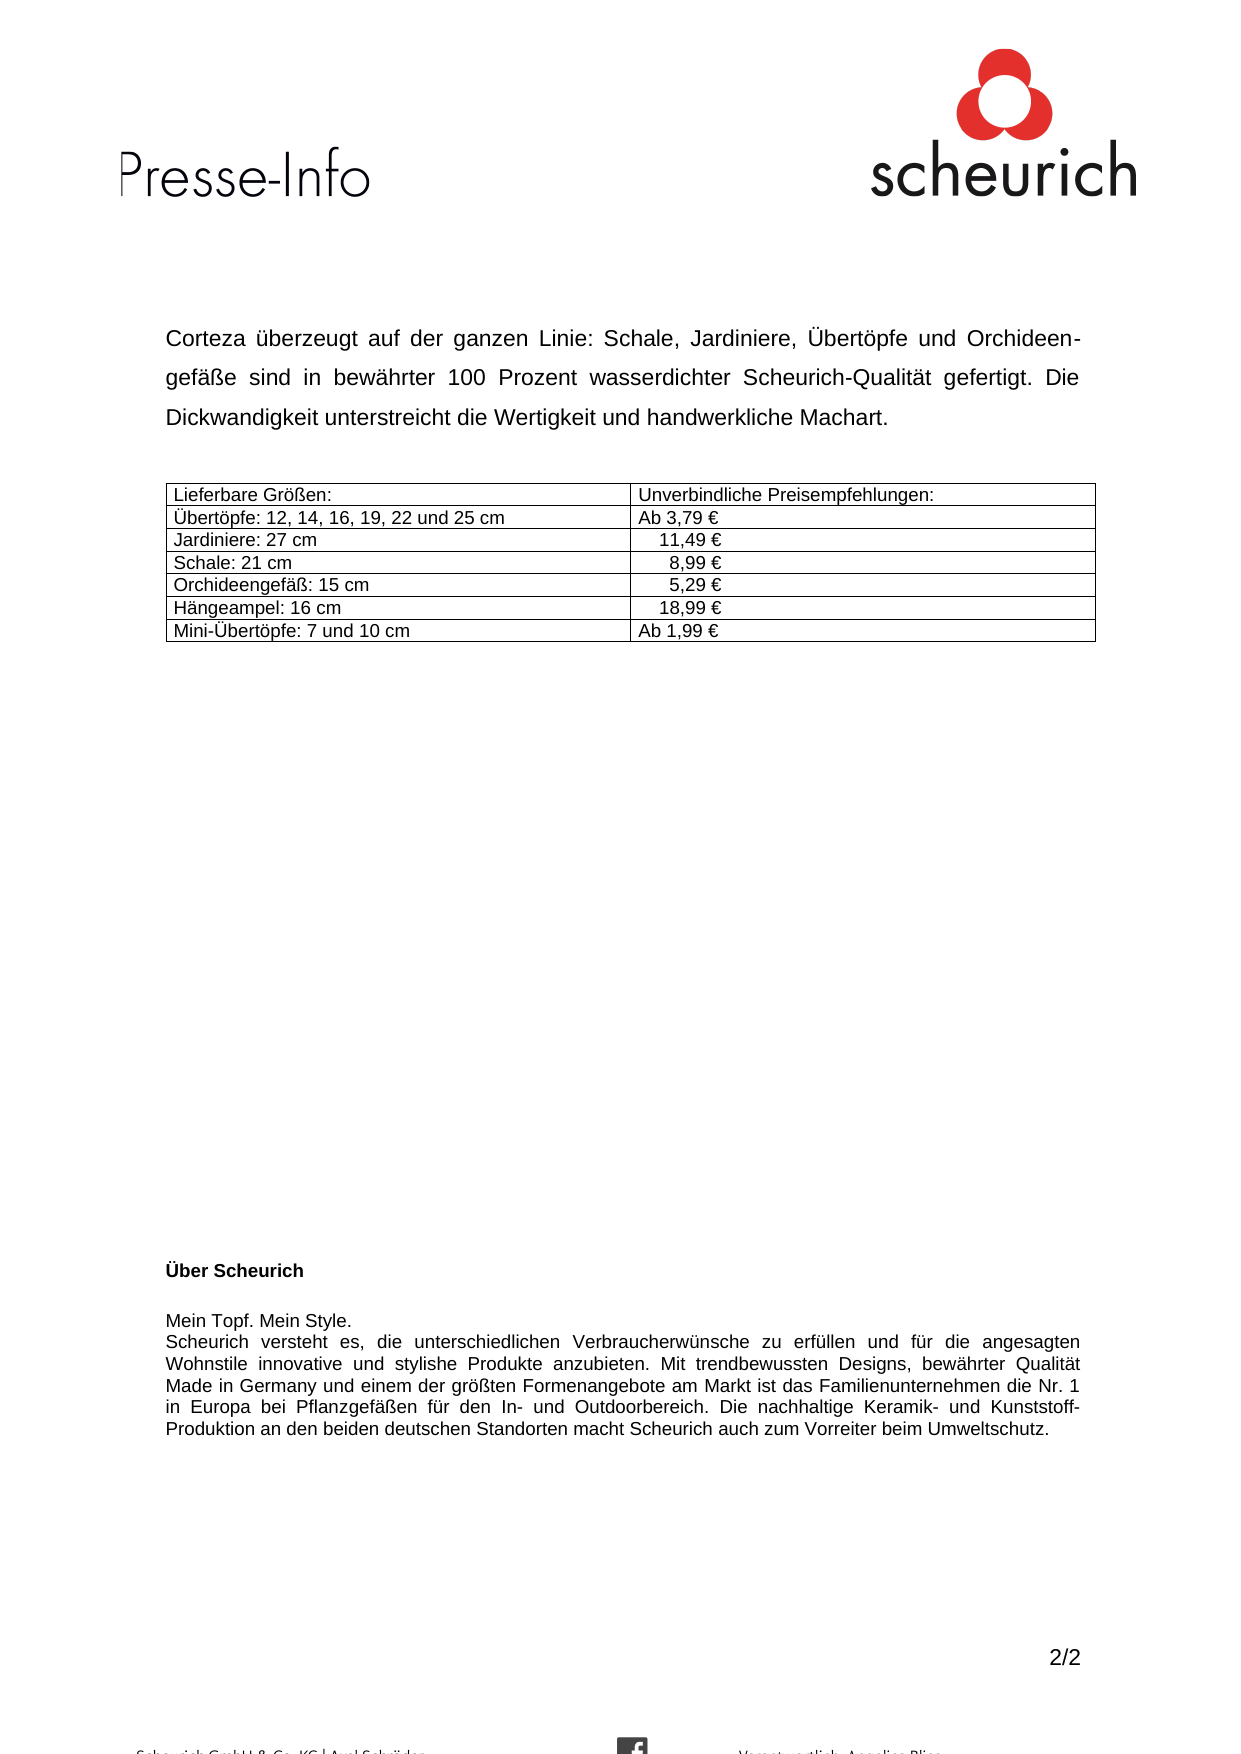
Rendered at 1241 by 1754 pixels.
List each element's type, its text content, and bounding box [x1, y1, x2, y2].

table_cell Orchideengefäß: 15 cm [167, 574, 630, 596]
table_cell Mini-Übertöpfe: 7 und 10 cm [167, 620, 630, 641]
text Mein Topf. Mein Style. [165, 1310, 1081, 1331]
table_cell 5,29 € [631, 574, 1095, 596]
subtitle Über Scheurich [165, 1260, 1081, 1282]
table_cell 18,99 € [631, 597, 1095, 618]
table_cell Übertöpfe: 12, 14, 16, 19, 22 und 25 cm [167, 506, 630, 528]
table_header Lieferbare Größen: [167, 484, 630, 505]
table_cell 8,99 € [631, 552, 1095, 573]
picture [135, 1733, 1138, 1754]
table_cell Ab 3,79 € [631, 506, 1095, 528]
table_cell Jardiniere: 27 cm [167, 529, 630, 551]
picture [120, 48, 1139, 203]
text Scheurich versteht es, die unterschiedlichen Verbraucherwünsche zu erfüllen und für die angesagten Wohnstile innovative und stylishe Produkte anzubieten. Mit trendbewussten Designs, bewährter Qualität Made in Germany und einem der größten Formenangebote am Markt ist das Familienunternehmen die Nr. 1 in Europa bei Pflanzgefäßen für den In- und Outdoorbereich. Die nachhaltige Keramik- und Kunststoff-Produktion an den beiden deutschen Standorten macht Scheurich auch zum Vorreiter beim Umweltschutz. [165, 1331, 1081, 1439]
table_cell Schale: 21 cm [167, 552, 630, 573]
text Corteza überzeugt auf der ganzen Linie: Schale, Jardiniere, Übertöpfe und Orchideengefäße sind in bewährter 100 Prozent wasserdichter Scheurich-Qualität gefertigt. Die Dickwandigkeit unterstreicht die Wertigkeit und handwerkliche Machart. [165, 325, 1081, 430]
table_cell Hängeampel: 16 cm [167, 597, 630, 618]
table_cell 11,49 € [631, 529, 1095, 551]
table_header Unverbindliche Preisempfehlungen: [631, 484, 1095, 505]
table_cell Ab 1,99 € [631, 620, 1095, 641]
